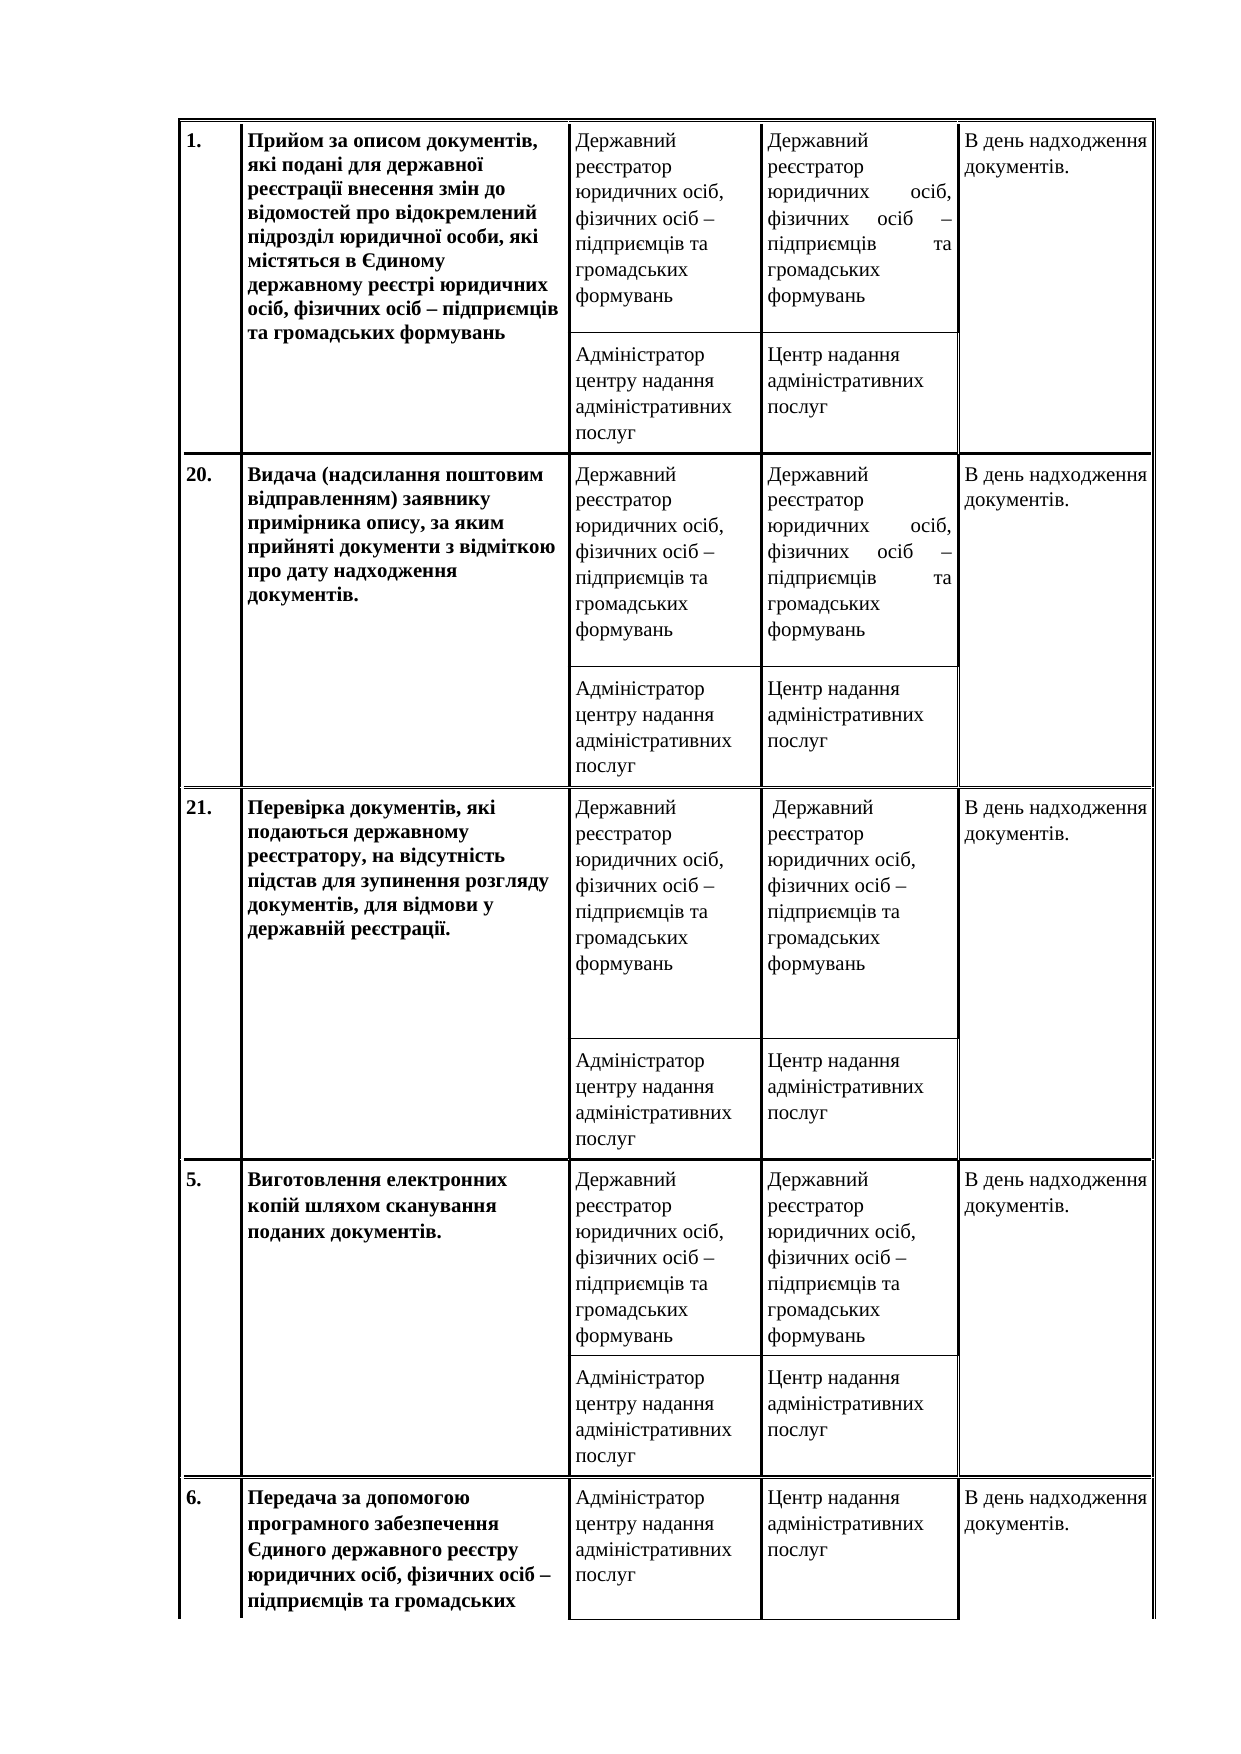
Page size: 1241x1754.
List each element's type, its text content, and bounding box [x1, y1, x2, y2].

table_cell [960, 1475, 1153, 1619]
table_cell В день надходження документів. [960, 452, 1152, 786]
table_cell В день надходження документів. [960, 1158, 1154, 1475]
table_cell Перевірка документів, які подаються державному реєстратору, на відсутність підстав для зупинення розгляду документів, для відмови у державній реєстрації. [243, 789, 568, 1158]
table_cell Державний реєстратор юридичних осіб, фізичних осіб – підприємців та громадських формувань [761, 120, 958, 332]
table_cell 1. [181, 122, 241, 452]
table_cell 6. [181, 1475, 241, 1619]
table_cell Державний реєстратор юридичних осіб, фізичних осіб – підприємців та громадських формувань [571, 789, 760, 1038]
table_cell Державний реєстратор юридичних осіб, фізичних осіб – підприємців та громадських формувань [571, 455, 760, 666]
table_cell Адміністратор центру надання адміністративних послуг [571, 1039, 760, 1158]
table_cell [763, 1479, 957, 1619]
table_cell Державний реєстратор юридичних осіб, фізичних осіб – підприємців та громадських формувань [571, 1161, 760, 1355]
table_cell Державний реєстратор юридичних осіб, фізичних осіб – підприємців та громадських формувань [569, 122, 761, 332]
table_cell Державний реєстратор юридичних осіб, фізичних осіб – підприємців та громадських формувань [763, 455, 957, 666]
table_cell Центр надання адміністративних послуг [763, 333, 957, 452]
table_cell Адміністратор центру надання адміністративних послуг [571, 667, 760, 786]
table_cell Прийом за описом документів, які подані для державної реєстрації внесення змін до відомостей про відокремлений підрозділ юридичної особи, які містяться в Єдиному державному реєстрі юридичних осіб, фізичних осіб – підприємців та громадських формувань [241, 120, 569, 452]
table_cell В день надходження документів. [958, 122, 1152, 452]
table_cell Адміністратор центру надання адміністративних послуг [571, 333, 760, 452]
table_cell Адміністратор центру надання адміністративних послуг [571, 1356, 760, 1475]
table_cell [241, 1479, 568, 1619]
table_cell Центр надання адміністративних послуг [763, 1356, 957, 1475]
table_cell Виготовлення електронних копій шляхом сканування поданих документів. [243, 1161, 568, 1475]
table_cell [180, 786, 241, 1158]
table_cell Центр надання адміністративних послуг [763, 1039, 957, 1158]
table_cell Державний реєстратор юридичних осіб, фізичних осіб – підприємців та громадських формувань [763, 1161, 957, 1355]
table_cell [571, 1479, 760, 1619]
table_cell Центр надання адміністративних послуг [763, 667, 957, 786]
table_cell [181, 452, 240, 786]
table_cell 5. [180, 1158, 240, 1475]
table_cell Державний реєстратор юридичних осіб, фізичних осіб – підприємців та громадських формувань [763, 789, 957, 1038]
table_cell Видача (надсилання поштовим відправленням) заявнику примірника опису, за яким прийняті документи з відміткою про дату надходження документів. [243, 455, 568, 786]
table_cell В день надходження документів. [958, 786, 1154, 1158]
